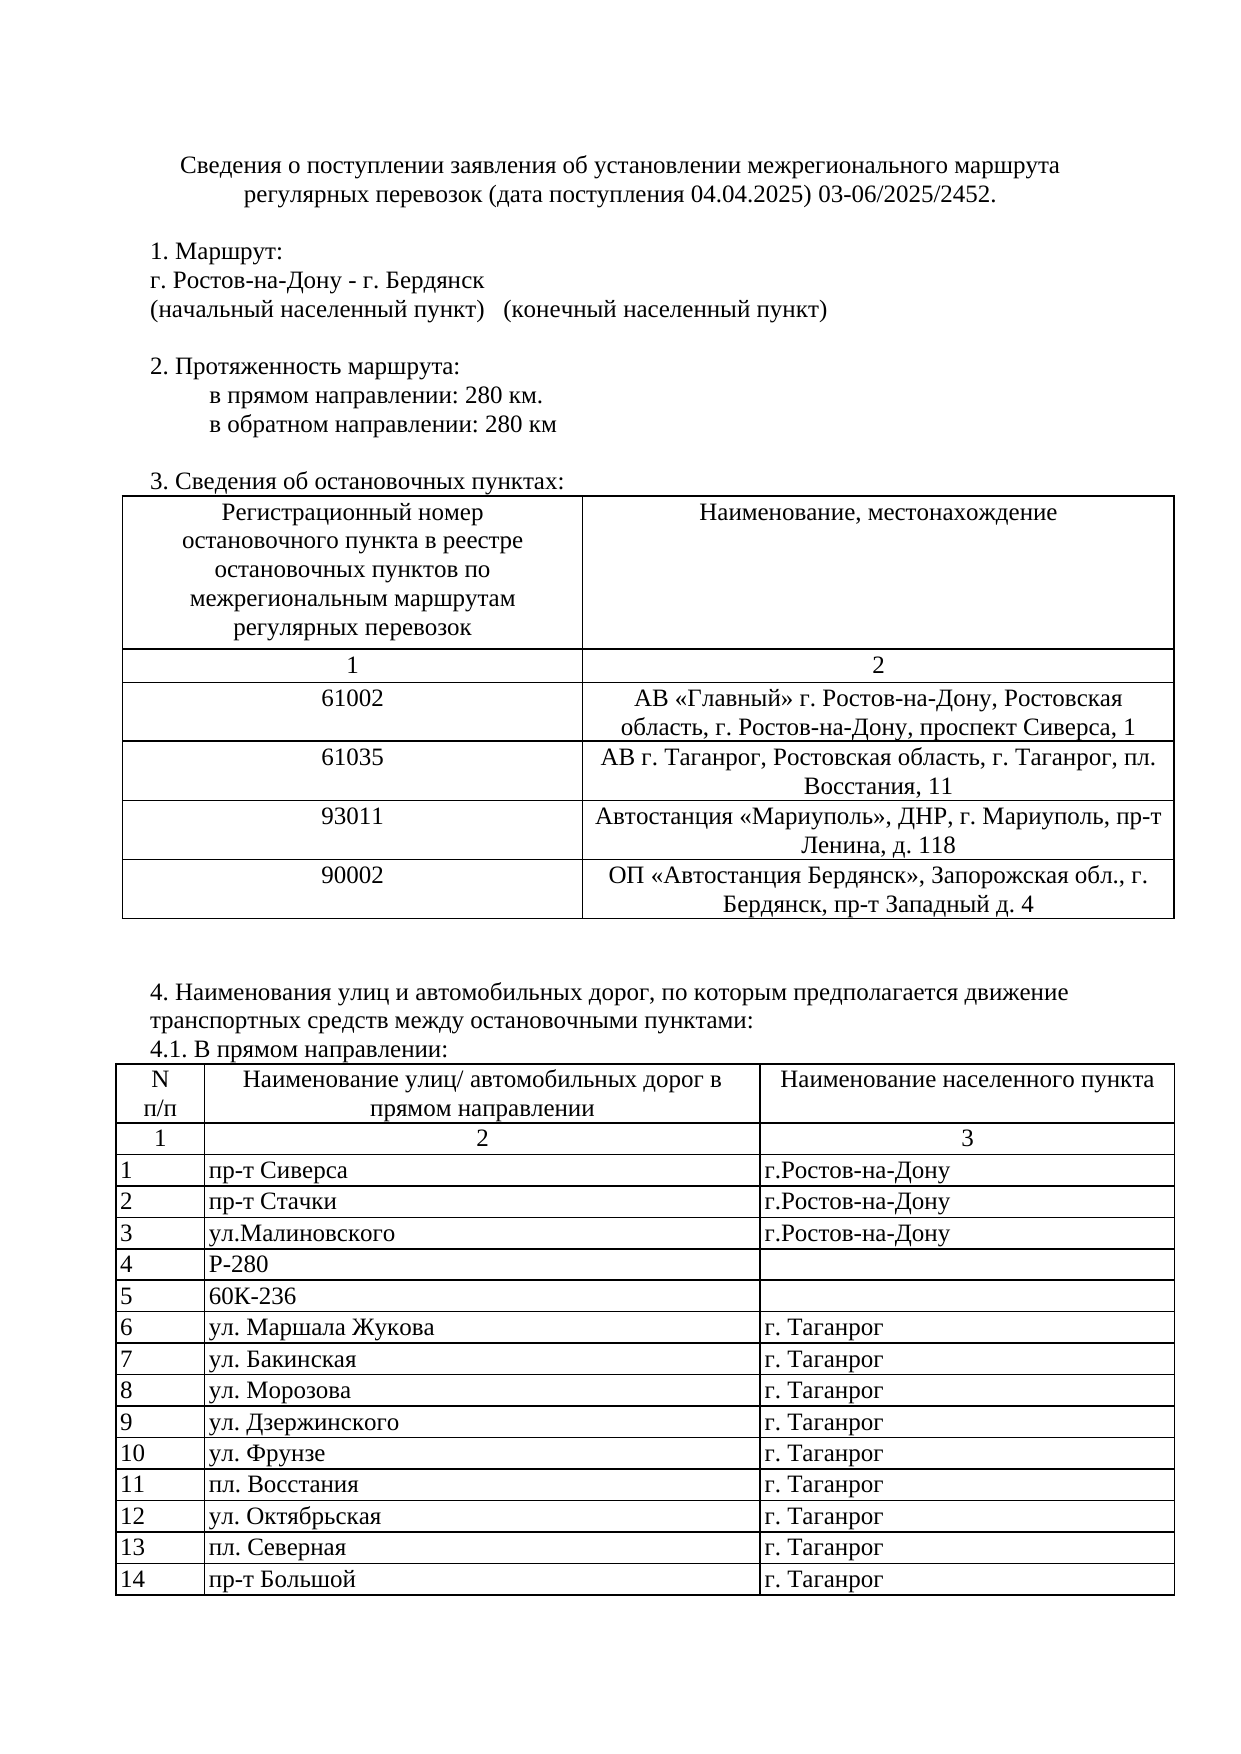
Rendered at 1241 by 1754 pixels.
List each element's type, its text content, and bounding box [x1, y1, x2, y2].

table_cell 2 [205, 1124, 759, 1153]
table_cell г. Таганрог [761, 1375, 1174, 1405]
table_cell 14 [117, 1564, 204, 1594]
table_cell г. Таганрог [761, 1407, 1174, 1437]
table_cell г.Ростов-на-Дону [761, 1218, 1174, 1248]
table_cell пл. Северная [205, 1533, 759, 1562]
text в обратном направлении: 280 км [150, 409, 1090, 437]
text (начальный населенный пункт) (конечный населенный пункт) [150, 294, 1090, 322]
table_cell г. Таганрог [761, 1564, 1174, 1594]
table_header Наименование улиц/ автомобильных дорог в прямом направлении [205, 1065, 759, 1122]
table_cell 9 [117, 1407, 204, 1437]
table_cell 2 [117, 1187, 204, 1216]
table_cell 5 [117, 1281, 204, 1311]
table_cell ул. Бакинская [205, 1344, 759, 1374]
table_cell г. Таганрог [761, 1312, 1174, 1342]
table_cell г. Таганрог [761, 1344, 1174, 1374]
table_cell 12 [117, 1501, 204, 1531]
table_cell 7 [117, 1344, 204, 1374]
table_cell 8 [117, 1375, 204, 1405]
table_cell 2 [583, 650, 1173, 681]
table_cell г.Ростов-на-Дону [761, 1187, 1174, 1216]
text 3. Сведения об остановочных пунктах: [150, 466, 1090, 495]
table_cell 60К-236 [205, 1281, 759, 1311]
table_cell пр-т Большой [205, 1564, 759, 1594]
table_cell Автостанция «Мариуполь», ДНР, г. Мариуполь, пр-т Ленина, д. 118 [583, 801, 1173, 858]
table_cell 11 [117, 1470, 204, 1499]
table_cell 61002 [123, 683, 582, 740]
table_cell ул. Морозова [205, 1375, 759, 1405]
table_header Наименование, местонахождение [583, 497, 1173, 648]
table_cell ул. Маршала Жукова [205, 1312, 759, 1342]
table_cell 3 [761, 1124, 1174, 1153]
text 2. Протяженность маршрута: [150, 351, 1090, 380]
table_cell Р-280 [205, 1250, 759, 1279]
table_cell пр-т Стачки [205, 1187, 759, 1216]
table_cell пр-т Сиверса [205, 1155, 759, 1185]
table_cell 4 [117, 1250, 204, 1279]
table_cell ул.Малиновского [205, 1218, 759, 1248]
table_cell 1 [117, 1155, 204, 1185]
table_cell г. Таганрог [761, 1438, 1174, 1468]
table_cell 1 [123, 650, 582, 681]
table_cell АВ «Главный» г. Ростов-на-Дону, Ростовская область, г. Ростов-на-Дону, проспект Сиверса, 1 [583, 683, 1173, 740]
text 1. Маршрут: [150, 236, 1090, 265]
text 4. Наименования улиц и автомобильных дорог, по которым предполагается движение транспортных средств между остановочными пунктами: [150, 977, 1090, 1034]
table_cell ул. Октябрьская [205, 1501, 759, 1531]
table_cell ул. Фрунзе [205, 1438, 759, 1468]
table_header N п/п [117, 1065, 204, 1122]
table_cell [761, 1281, 1174, 1311]
table_cell ОП «Автостанция Бердянск», Запорожская обл., г. Бердянск, пр-т Западный д. 4 [583, 860, 1173, 918]
table_header Наименование населенного пункта [761, 1065, 1174, 1122]
text в прямом направлении: 280 км. [150, 380, 1090, 409]
table_cell г. Таганрог [761, 1533, 1174, 1562]
table_cell ул. Дзержинского [205, 1407, 759, 1437]
table_cell г. Таганрог [761, 1470, 1174, 1499]
table_cell пл. Восстания [205, 1470, 759, 1499]
table_cell 10 [117, 1438, 204, 1468]
table_header Регистрационный номер остановочного пункта в реестре остановочных пунктов по межрегиональным маршрутам регулярных перевозок [123, 497, 582, 648]
text г. Ростов-на-Дону - г. Бердянск [150, 265, 1090, 294]
table_cell 6 [117, 1312, 204, 1342]
table_cell г. Таганрог [761, 1501, 1174, 1531]
table_cell г.Ростов-на-Дону [761, 1155, 1174, 1185]
table_cell 93011 [123, 801, 582, 858]
table_cell 3 [117, 1218, 204, 1248]
table_cell 1 [117, 1124, 204, 1153]
table_cell 90002 [123, 860, 582, 918]
text Сведения о поступлении заявления об установлении межрегионального маршрута регулярных перевозок (дата поступления 04.04.2025) 03-06/2025/2452. [150, 150, 1090, 207]
table_cell [761, 1250, 1174, 1279]
table_cell 13 [117, 1533, 204, 1562]
table_cell АВ г. Таганрог, Ростовская область, г. Таганрог, пл. Восстания, 11 [583, 742, 1173, 799]
text 4.1. В прямом направлении: [150, 1034, 1090, 1063]
table_cell 61035 [123, 742, 582, 799]
